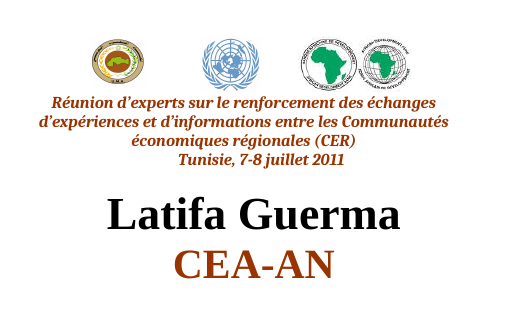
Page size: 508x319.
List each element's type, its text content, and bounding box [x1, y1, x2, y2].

text Latifa Guerma [0, 187, 508, 239]
picture [298, 36, 412, 92]
table_header [168, 37, 288, 93]
table_header [288, 37, 438, 93]
text Réunion d’experts sur le renforcement des échanges d’expériences et d’informations entre les Communautés économiques régionales (CER) [0, 37, 487, 151]
table_header [70, 37, 168, 93]
text Tunisie, 7-8 juillet 2011 [15, 151, 508, 170]
picture [90, 36, 147, 87]
text CEA-AN [0, 239, 508, 287]
picture [200, 36, 262, 92]
